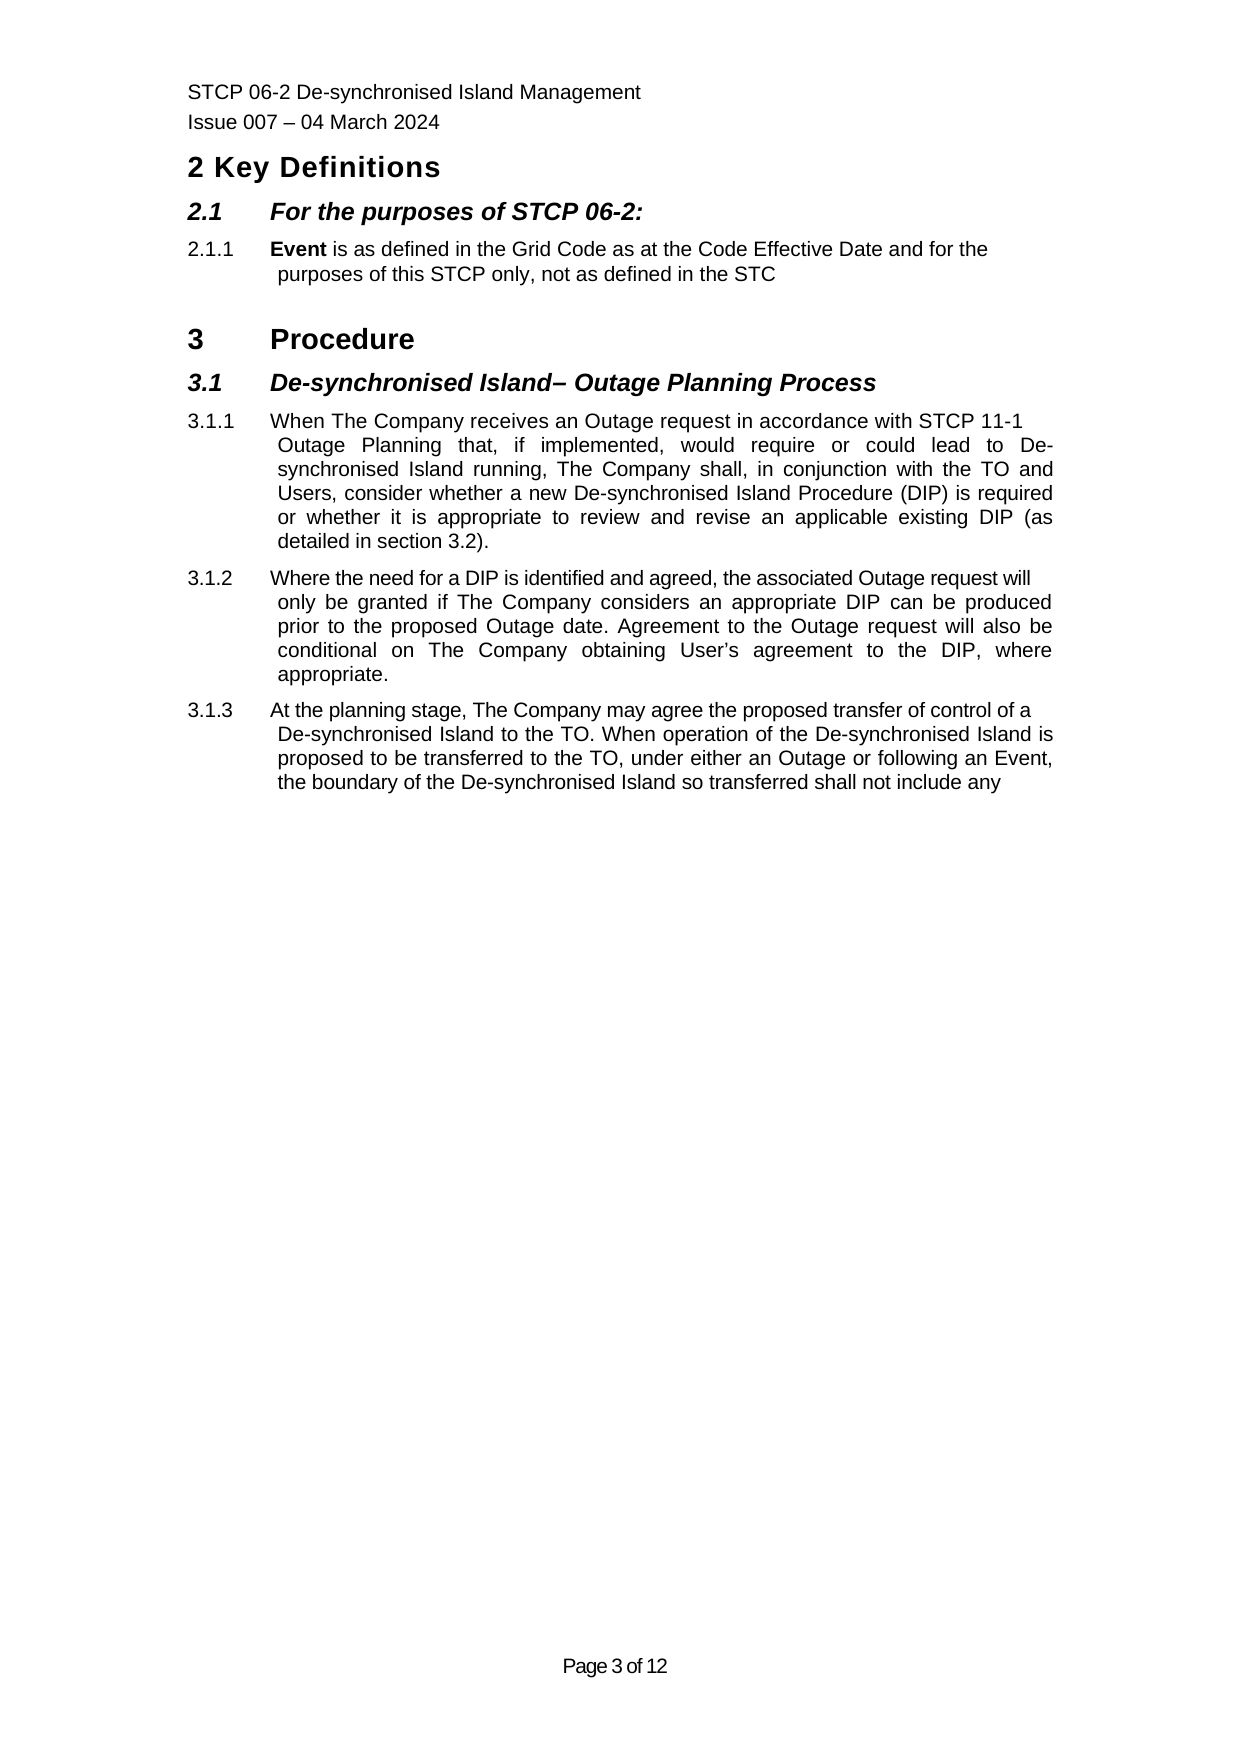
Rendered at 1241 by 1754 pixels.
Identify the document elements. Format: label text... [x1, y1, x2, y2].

text 2.1 For the purposes of STCP 06-2: [187, 197, 1054, 226]
text only be granted if The Company considers an appropriate DIP can be produced prior to the proposed Outage date. Agreement to the Outage request will also be conditional on The Company obtaining User’s agreement to the DIP, where appropriate. [277, 590, 1054, 686]
text 2.1.1 Event is as defined in the Grid Code as at the Code Effective Date and for the [187, 238, 1054, 262]
text 3.1.3 At the planning stage, The Company may agree the proposed transfer of control of a [187, 698, 1054, 722]
text De-synchronised Island to the TO. When operation of the De-synchronised Island is proposed to be transferred to the TO, under either an Outage or following an Event, the boundary of the De-synchronised Island so transferred shall not include any [277, 722, 1054, 794]
text 3.1.2 Where the need for a DIP is identified and agreed, the associated Outage request will [187, 566, 1054, 590]
text Outage Planning that, if implemented, would require or could lead to De-synchronised Island running, The Company shall, in conjunction with the TO and Users, consider whether a new De-synchronised Island Procedure (DIP) is required or whether it is appropriate to review and revise an applicable existing DIP (as detailed in section 3.2). [277, 433, 1054, 553]
text 3.1 De-synchronised Island– Outage Planning Process [187, 368, 1054, 397]
text STCP 06-2 De-synchronised Island Management Issue 007 – 04 March 2024 [187, 75, 641, 136]
text 3 Procedure [187, 323, 1054, 356]
text 2 Key Definitions [187, 151, 1054, 184]
text purposes of this STCP only, not as defined in the STC [277, 262, 1054, 286]
text 3.1.1 When The Company receives an Outage request in accordance with STCP 11-1 [187, 410, 1054, 433]
